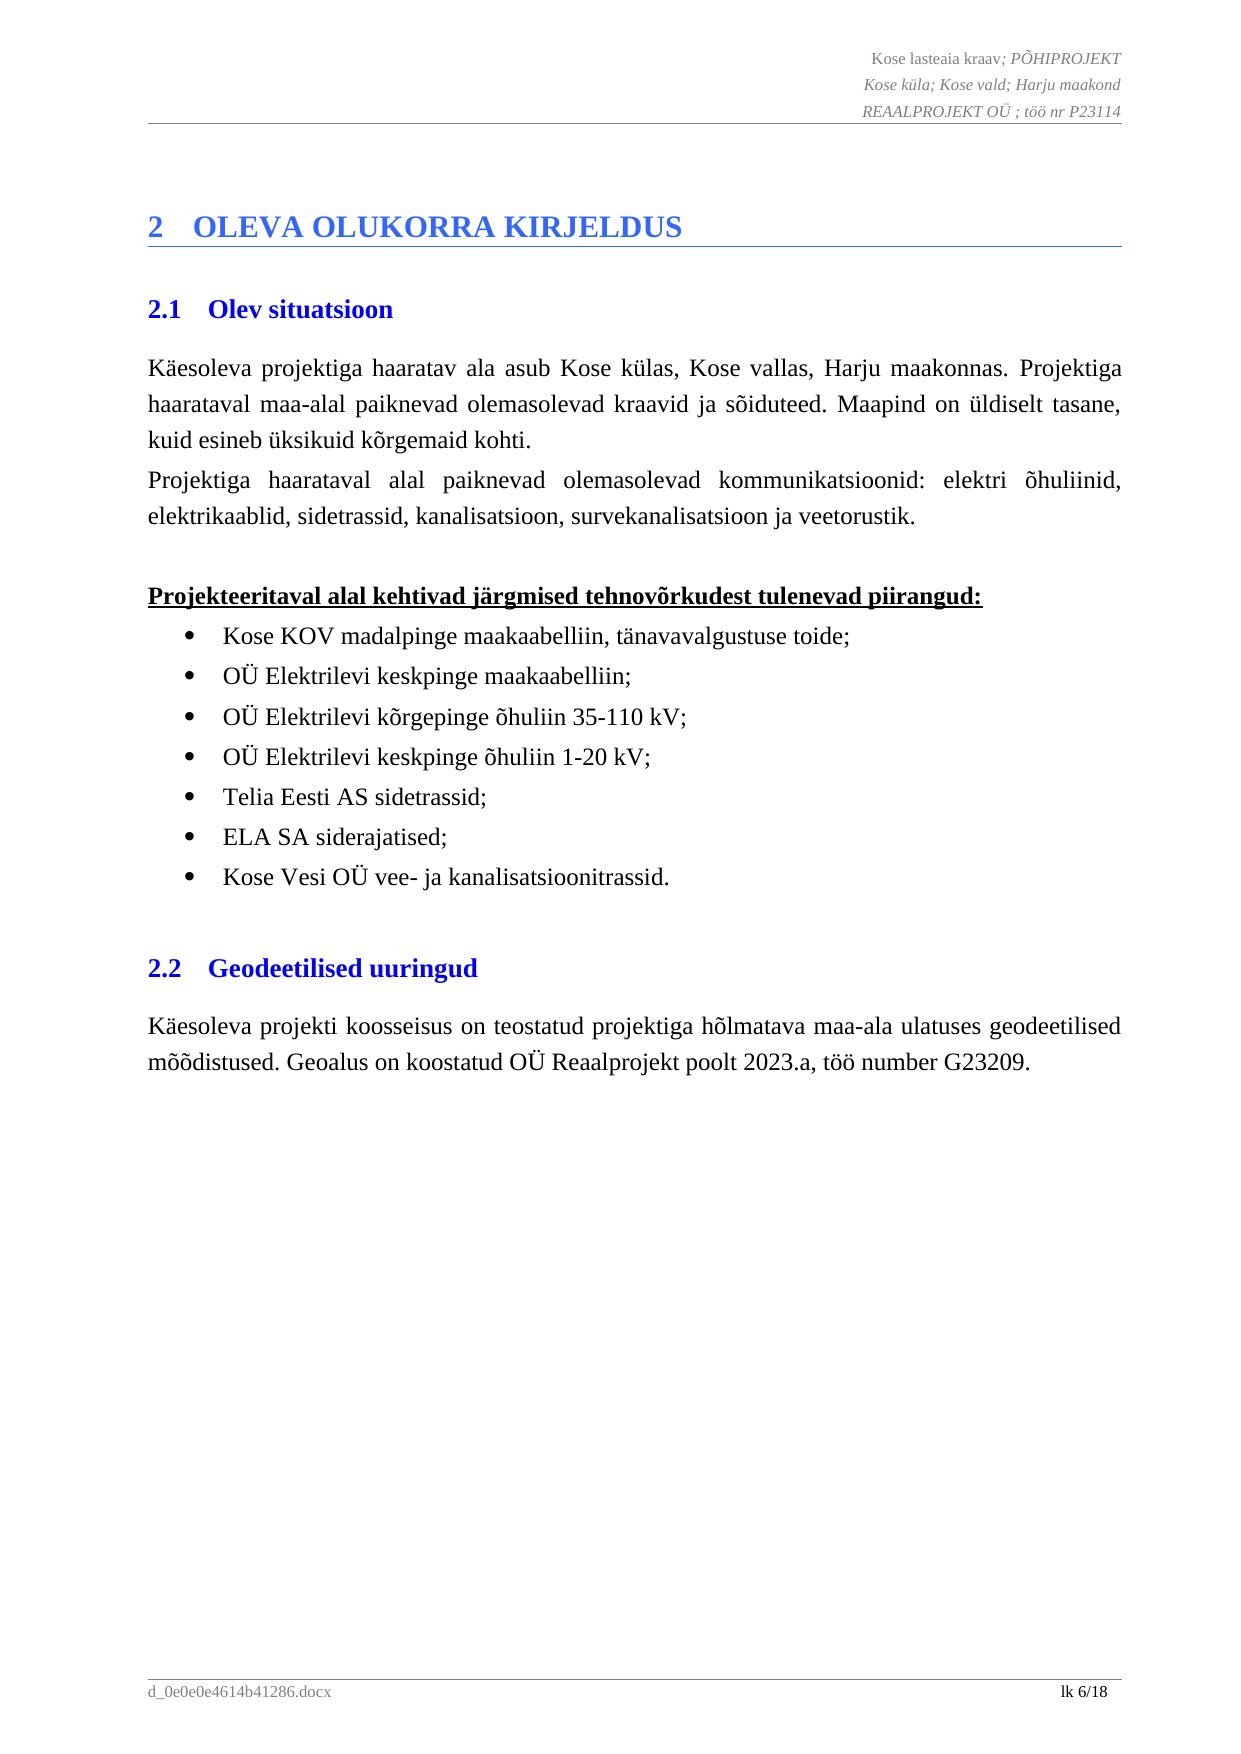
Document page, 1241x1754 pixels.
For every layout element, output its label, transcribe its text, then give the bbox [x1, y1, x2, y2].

list Kose Vesi OÜ vee- ja kanalisatsioonitrassid. [185, 862, 1122, 891]
list OÜ Elektrilevi keskpinge maakaabelliin; [185, 661, 1122, 690]
list Kose KOV madalpinge maakaabelliin, tänavavalgustuse toide; [185, 621, 1122, 650]
list OÜ Elektrilevi keskpinge õhuliin 1-20 kV; [185, 742, 1122, 770]
text Käesoleva projektiga haaratav ala asub Kose külas, Kose vallas, Harju maakonnas. Projektiga haarataval maa-alal paiknevad olemasolevad kraavid ja sõiduteed. Maapind on üldiselt tasane, kuid esineb üksikuid kõrgemaid kohti. [148, 353, 1122, 454]
list Telia Eesti AS sidetrassid; [185, 782, 1122, 811]
subtitle OLEVA OLUKORRA KIRJELDUS [148, 208, 1122, 246]
text Käesoleva projekti koosseisus on teostatud projektiga hõlmatava maa-ala ulatuses geodeetilised mõõdistused. Geoalus on koostatud OÜ Reaalprojekt poolt 2023.a, töö number G23209. [148, 1011, 1122, 1076]
subtitle Geodeetilised uuringud [148, 952, 1122, 983]
text Projektiga haarataval alal paiknevad olemasolevad kommunikatsioonid: elektri õhuliinid, elektrikaablid, sidetrassid, kanalisatsioon, survekanalisatsioon ja veetorustik. [148, 465, 1122, 530]
list ELA SA siderajatised; [185, 822, 1122, 851]
list OÜ Elektrilevi kõrgepinge õhuliin 35-110 kV; [185, 702, 1122, 730]
subtitle Olev situatsioon [148, 293, 1122, 324]
text Projekteeritaval alal kehtivad järgmised tehnovõrkudest tulenevad piirangud: [148, 581, 1122, 610]
